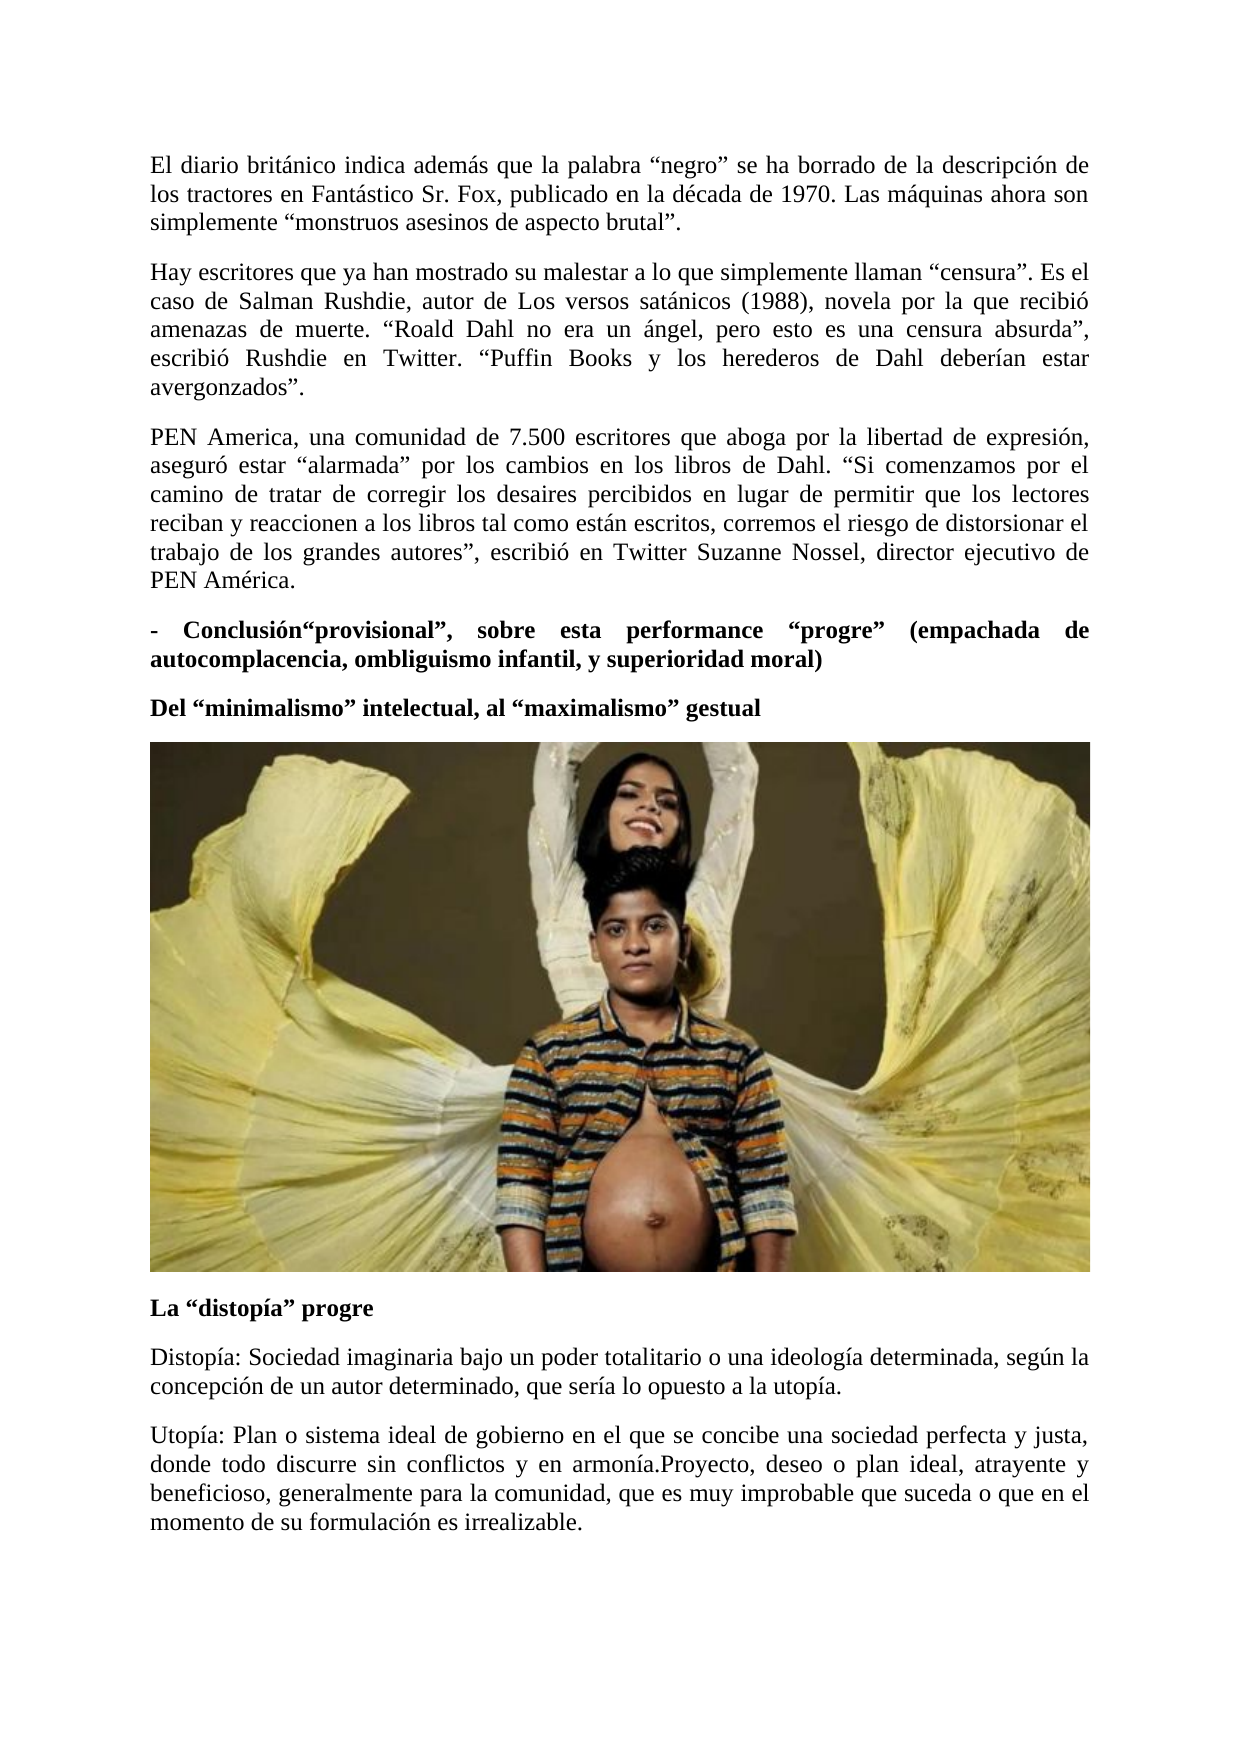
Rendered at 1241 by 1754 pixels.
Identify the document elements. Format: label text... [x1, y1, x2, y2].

text El diario británico indica además que la palabra “negro” se ha borrado de la descripción de los tractores en Fantástico Sr. Fox, publicado en la década de 1970. Las máquinas ahora son simplemente “monstruos asesinos de aspecto brutal”. [150, 150, 1090, 236]
text Utopía: Plan o sistema ideal de gobierno en el que se concibe una sociedad perfecta y justa, donde todo discurre sin conflictos y en armonía.Proyecto, deseo o plan ideal, atrayente y beneficioso, generalmente para la comunidad, que es muy improbable que suceda o que en el momento de su formulación es irrealizable. [150, 1421, 1090, 1536]
text Distopía: Sociedad imaginaria bajo un poder totalitario o una ideología determinada, según la concepción de un autor determinado, que sería lo opuesto a la utopía. [150, 1342, 1090, 1400]
picture [150, 742, 1091, 1272]
text PEN America, una comunidad de 7.500 escritores que aboga por la libertad de expresión, aseguró estar “alarmada” por los cambios en los libros de Dahl. “Si comenzamos por el camino de tratar de corregir los desaires percibidos en lugar de permitir que los lectores reciban y reaccionen a los libros tal como están escritos, corremos el riesgo de distorsionar el trabajo de los grandes autores”, escribió en Twitter Suzanne Nossel, director ejecutivo de PEN América. [150, 422, 1090, 594]
text Hay escritores que ya han mostrado su malestar a lo que simplemente llaman “censura”. Es el caso de Salman Rushdie, autor de Los versos satánicos (1988), novela por la que recibió amenazas de muerte. “Roald Dahl no era un ángel, pero esto es una censura absurda”, escribió Rushdie en Twitter. “Puffin Books y los herederos de Dahl deberían estar avergonzados”. [150, 257, 1090, 401]
text - Conclusión“provisional”, sobre esta performance “progre” (empachada de autocomplacencia, ombliguismo infantil, y superioridad moral) [150, 615, 1090, 672]
text Del “minimalismo” intelectual, al “maximalismo” gestual [150, 693, 1090, 722]
text La “distopía” progre [150, 1293, 1090, 1321]
